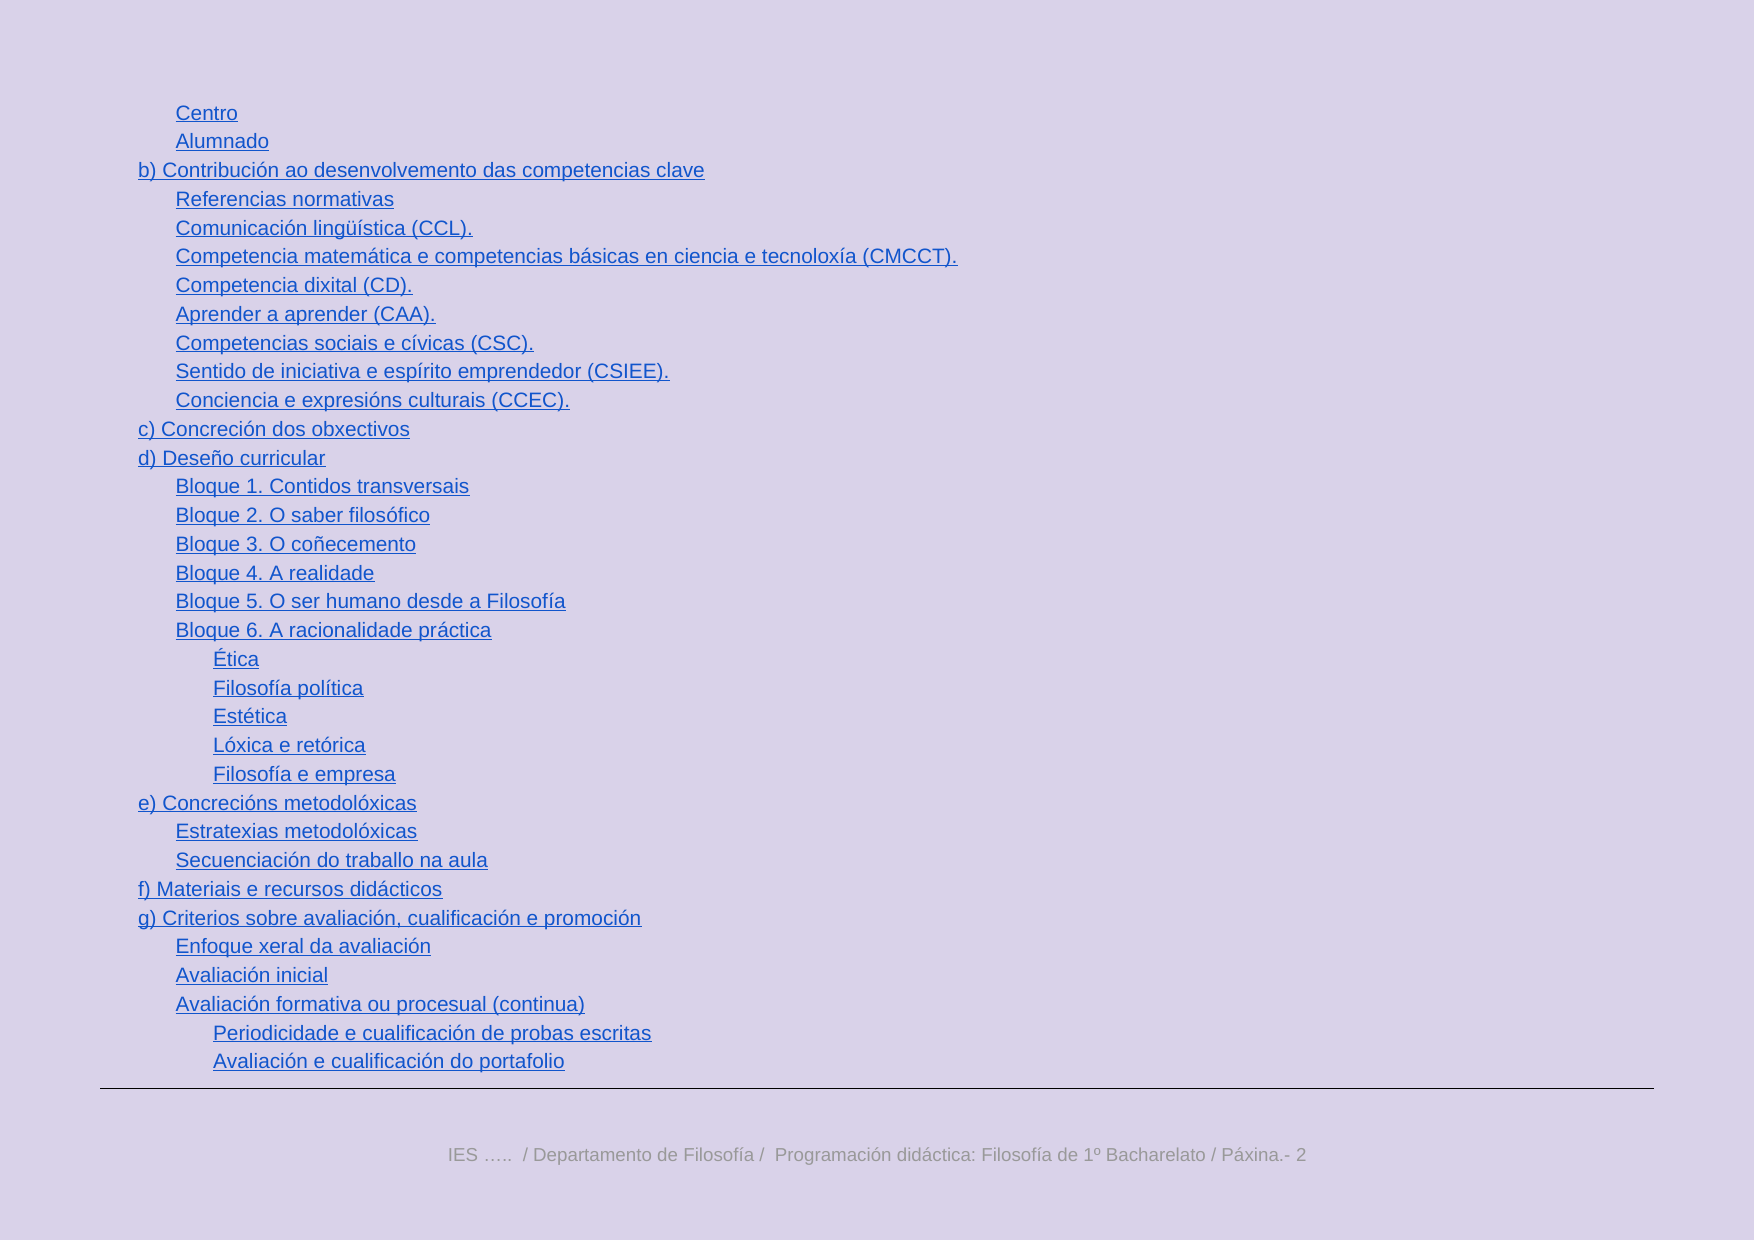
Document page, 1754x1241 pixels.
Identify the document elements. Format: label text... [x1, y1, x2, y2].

text Alumnado [175, 129, 1654, 153]
text Referencias normativas [175, 187, 1654, 211]
text Avaliación e cualificación do portafolio [213, 1049, 1654, 1073]
text Bloque 4. A realidade [175, 560, 1654, 584]
text Bloque 2. O saber filosófico [175, 503, 1654, 527]
text Lóxica e retórica [213, 733, 1654, 757]
text Conciencia e expresións culturais (CCEC). [175, 388, 1654, 412]
text Competencia dixital (CD). [175, 273, 1654, 297]
text Bloque 6. A racionalidade práctica [175, 618, 1654, 642]
text Comunicación lingüística (CCL). [175, 215, 1654, 239]
text f) Materiais e recursos didácticos [138, 877, 1654, 901]
text Centro [175, 100, 1654, 124]
text Sentido de iniciativa e espírito emprendedor (CSIEE). [175, 359, 1654, 383]
text g) Criterios sobre avaliación, cualificación e promoción [138, 905, 1654, 929]
text Avaliación inicial [175, 963, 1654, 987]
text Filosofía política [213, 675, 1654, 699]
text Estratexias metodolóxicas [175, 819, 1654, 843]
text d) Deseño curricular [138, 445, 1654, 469]
text Competencias sociais e cívicas (CSC). [175, 330, 1654, 354]
text Aprender a aprender (CAA). [175, 302, 1654, 326]
text Periodicidade e cualificación de probas escritas [213, 1020, 1654, 1044]
text Bloque 3. O coñecemento [175, 532, 1654, 556]
text b) Contribución ao desenvolvemento das competencias clave [138, 158, 1654, 182]
text Estética [213, 704, 1654, 728]
text Secuenciación do traballo na aula [175, 848, 1654, 872]
text Bloque 1. Contidos transversais [175, 474, 1654, 498]
text e) Concrecións metodolóxicas [138, 790, 1654, 814]
text Enfoque xeral da avaliación [175, 934, 1654, 958]
text Competencia matemática e competencias básicas en ciencia e tecnoloxía (CMCCT). [175, 244, 1654, 268]
text Filosofía e empresa [213, 762, 1654, 786]
text c) Concreción dos obxectivos [138, 417, 1654, 441]
text Bloque 5. O ser humano desde a Filosofía [175, 589, 1654, 613]
text Ética [213, 647, 1654, 671]
text Avaliación formativa ou procesual (continua) [175, 992, 1654, 1016]
